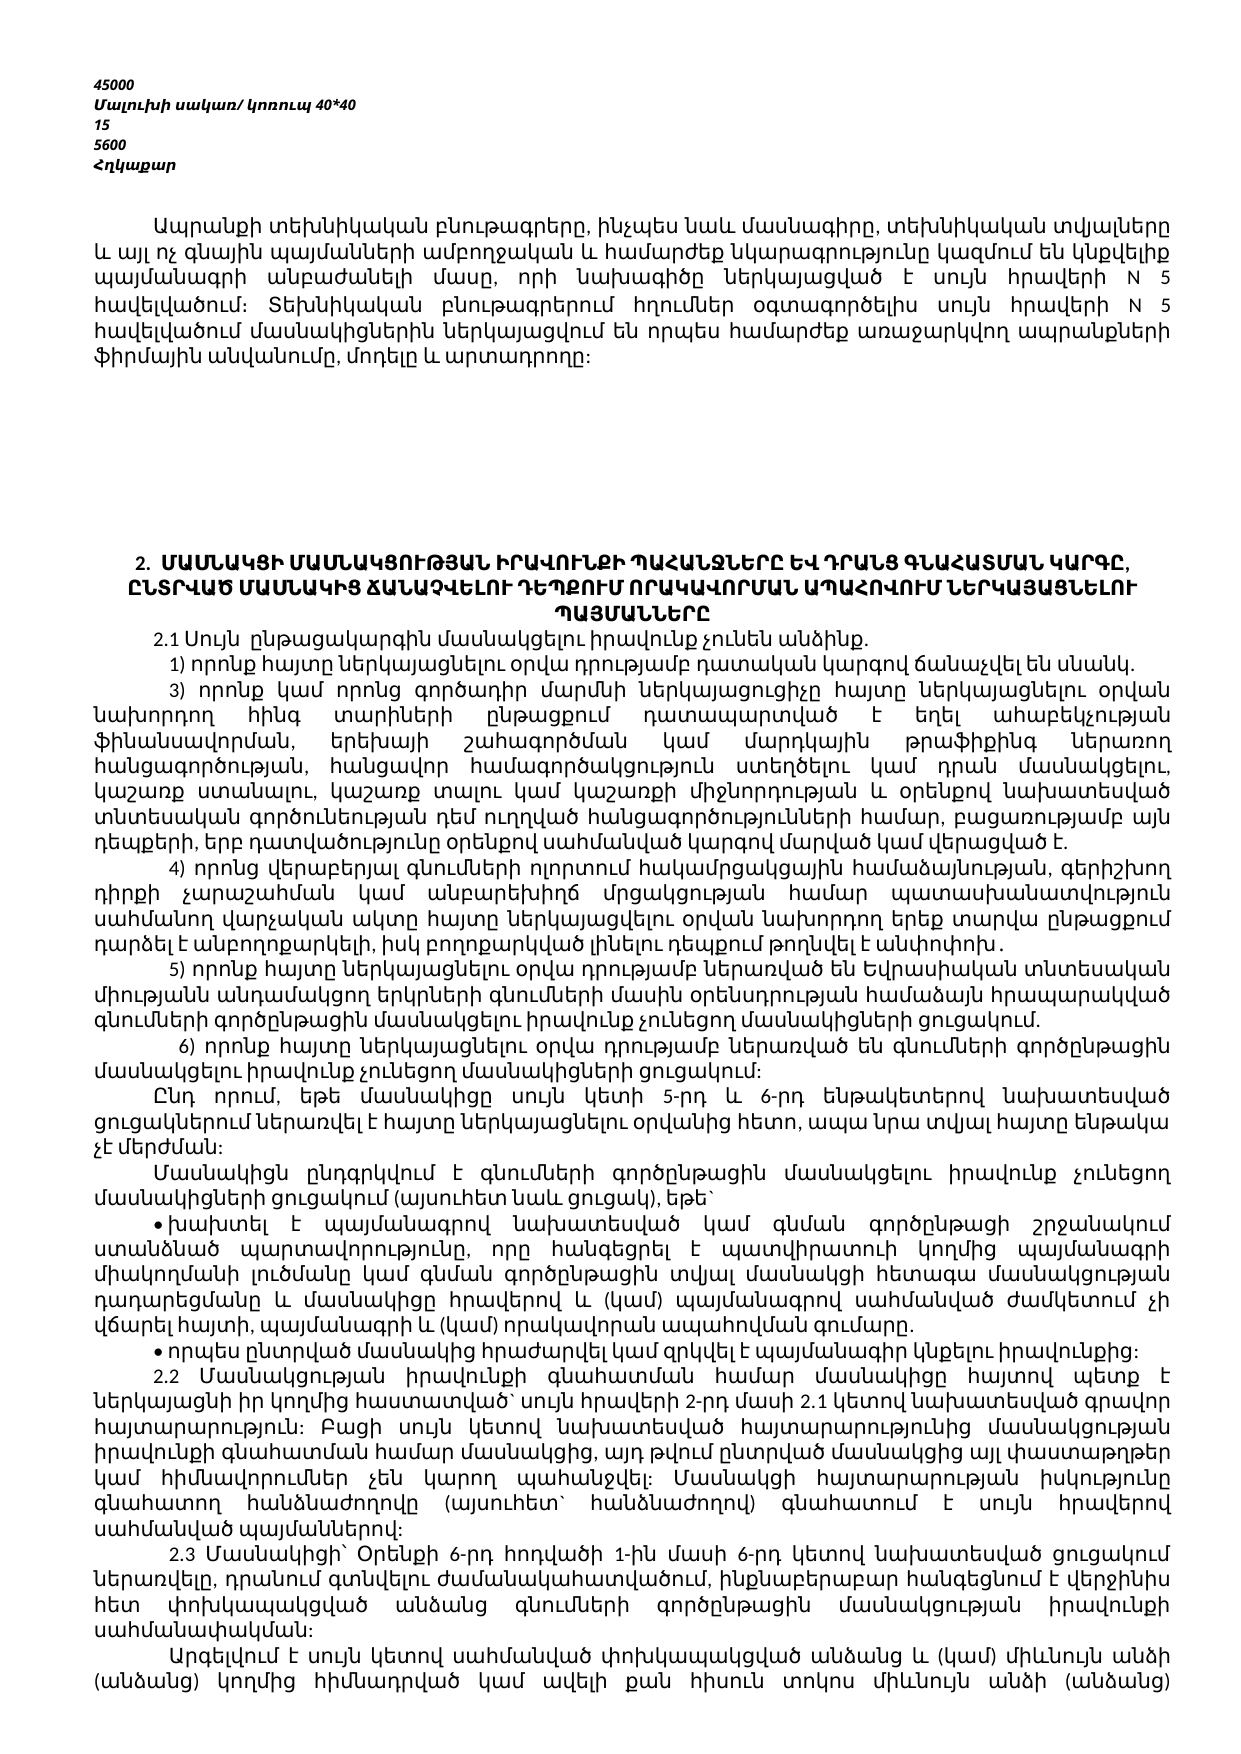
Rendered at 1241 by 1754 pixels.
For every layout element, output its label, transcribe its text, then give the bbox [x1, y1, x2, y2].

text Ապրանքի տեխնիկական բնութագրերը, ինչպես նաև մասնագիրը, տեխնիկական տվյալները և այլ ոչ գնային պայմանների ամբողջական և համարժեք նկարագրությունը կազմում են կնքվելիք պայմանագրի անբաժանելի մասը, որի նախագիծը ներկայացված է սույն հրավերի N 5 հավելվածում։ Տեխնիկական բնութագրերում հղումներ օգտագործելիս սույն հրավերի N 5 հավելվածում մասնակիցներին ներկայացվում են որպես համարժեք առաջարկվող ապրանքների ֆիրմային անվանումը, մոդելը և արտադրողը: [94, 213, 1171, 369]
text 2.1 Սույն ընթացակարգին մասնակցելու իրավունք չունեն անձինք. [94, 626, 1171, 652]
text 1) որոնք հայտը ներկայացնելու օրվա դրությամբ դատական կարգով ճանաչվել են սնանկ. [94, 652, 1171, 677]
text 6) որոնք հայտը ներկայացնելու օրվա դրությամբ ներառված են գնումների գործընթացին մասնակցելու իրավունք չունեցող մասնակիցների ցուցակում: [94, 1033, 1171, 1084]
text Ընդ որում, եթե մասնակիցը սույն կետի 5-րդ և 6-րդ ենթակետերով նախատեսված ցուցակներում ներառվել է հայտը ներկայացնելու օրվանից հետո, ապա նրա տվյալ հայտը ենթակա չէ մերժման: [94, 1084, 1171, 1160]
text 2.2 Մասնակցության իրավունքի գնահատման համար մասնակիցը հայտով պետք է ներկայացնի իր կողմից հաստատված` սույն հրավերի 2-րդ մասի 2.1 կետով նախատեսված գրավոր հայտարարություն: Բացի սույն կետով նախատեսված հայտարարությունից մասնակցության իրավունքի գնահատման համար մասնակցից, այդ թվում ընտրված մասնակցից այլ փաստաթղթեր կամ հիմնավորումներ չեն կարող պահանջվել: Մասնակցի հայտարարության իսկությունը գնահատող հանձնաժողովը (այսուհետ` հանձնաժողով) գնահատում է սույն հրավերով սահմանված պայմաններով: [94, 1363, 1171, 1541]
text Մասնակիցն ընդգրկվում է գնումների գործընթացին մասնակցելու իրավունք չունեցող մասնակիցների ցուցակում (այսուհետ նաև ցուցակ), եթե` [94, 1160, 1171, 1211]
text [94, 1643, 1171, 1694]
text 3) որոնք կամ որոնց գործադիր մարմնի ներկայացուցիչը հայտը ներկայացնելու օրվան նախորդող հինգ տարիների ընթացքում դատապարտված է եղել ահաբեկչության ֆինանսավորման, երեխայի շահագործման կամ մարդկային թրաֆիքինգ ներառող հանցագործության, հանցավոր համագործակցություն ստեղծելու կամ դրան մասնակցելու, կաշառք ստանալու, կաշառք տալու կամ կաշառքի միջնորդության և օրենքով նախատեսված տնտեսական գործունեության դեմ ուղղված հանցագործությունների համար, բացառությամբ այն դեպքերի, երբ դատվածությունը օրենքով սահմանված կարգով մարված կամ վերացված է. [94, 677, 1171, 855]
text • խախտել է պայմանագրով նախատեսված կամ գնման գործընթացի շրջանակում ստանձնած պարտավորությունը, որը հանգեցրել է պատվիրատուի կողմից պայմանագրի միակողմանի լուծմանը կամ գնման գործընթացին տվյալ մասնակցի հետագա մասնակցության դադարեցմանը և մասնակիցը հրավերով և (կամ) պայմանագրով սահմանված ժամկետում չի վճարել հայտի, պայմանագրի և (կամ) որակավորան ապահովման գումարը. [94, 1211, 1171, 1338]
text 5) որոնք հայտը ներկայացնելու օրվա դրությամբ ներառված են Եվրասիական տնտեսական միությանն անդամակցող երկրների գնումների մասին օրենսդրության համաձայն հրապարակված գնումների գործընթացին մասնակցելու իրավունք չունեցող մասնակիցների ցուցակում. [94, 957, 1171, 1033]
text 2. ՄԱՍՆԱԿՑԻ ՄԱՍՆԱԿՑՈՒԹՅԱՆ ԻՐԱՎՈՒՆՔԻ ՊԱՀԱՆՋՆԵՐԸ ԵՎ ԴՐԱՆՑ ԳՆԱՀԱՏՄԱՆ ԿԱՐԳԸ, ԸՆՏՐՎԱԾ ՄԱՍՆԱԿԻՑ ՃԱՆԱՉՎԵԼՈՒ ԴԵՊՔՈՒՄ ՈՐԱԿԱՎՈՐՄԱՆ ԱՊԱՀՈՎՈՒՄ ՆԵՐԿԱՅԱՑՆԵԼՈՒ ՊԱՅՄԱՆՆԵՐԸ [94, 550, 1171, 626]
text 2.3 Մասնակիցի՝ Օրենքի 6-րդ հոդվածի 1-ին մասի 6-րդ կետով նախատեսված ցուցակում ներառվելը, դրանում գտնվելու ժամանակահատվածում, ինքնաբերաբար հանգեցնում է վերջինիս հետ փոխկապակցված անձանց գնումների գործընթացին մասնակցության իրավունքի սահմանափակման: [94, 1541, 1171, 1643]
text 4) որոնց վերաբերյալ գնումների ոլորտում հակամրցակցային համաձայնության, գերիշխող դիրքի չարաշահման կամ անբարեխիղճ մրցակցության համար պատասխանատվություն սահմանող վարչական ակտը հայտը ներկայացվելու օրվան նախորդող երեք տարվա ընթացքում դարձել է անբողոքարկելի, իսկ բողոքարկված լինելու դեպքում թողնվել է անփոփոխ․ [94, 855, 1171, 957]
text • որպես ընտրված մասնակից հրաժարվել կամ զրկվել է պայմանագիր կնքելու իրավունքից: [94, 1338, 1171, 1363]
